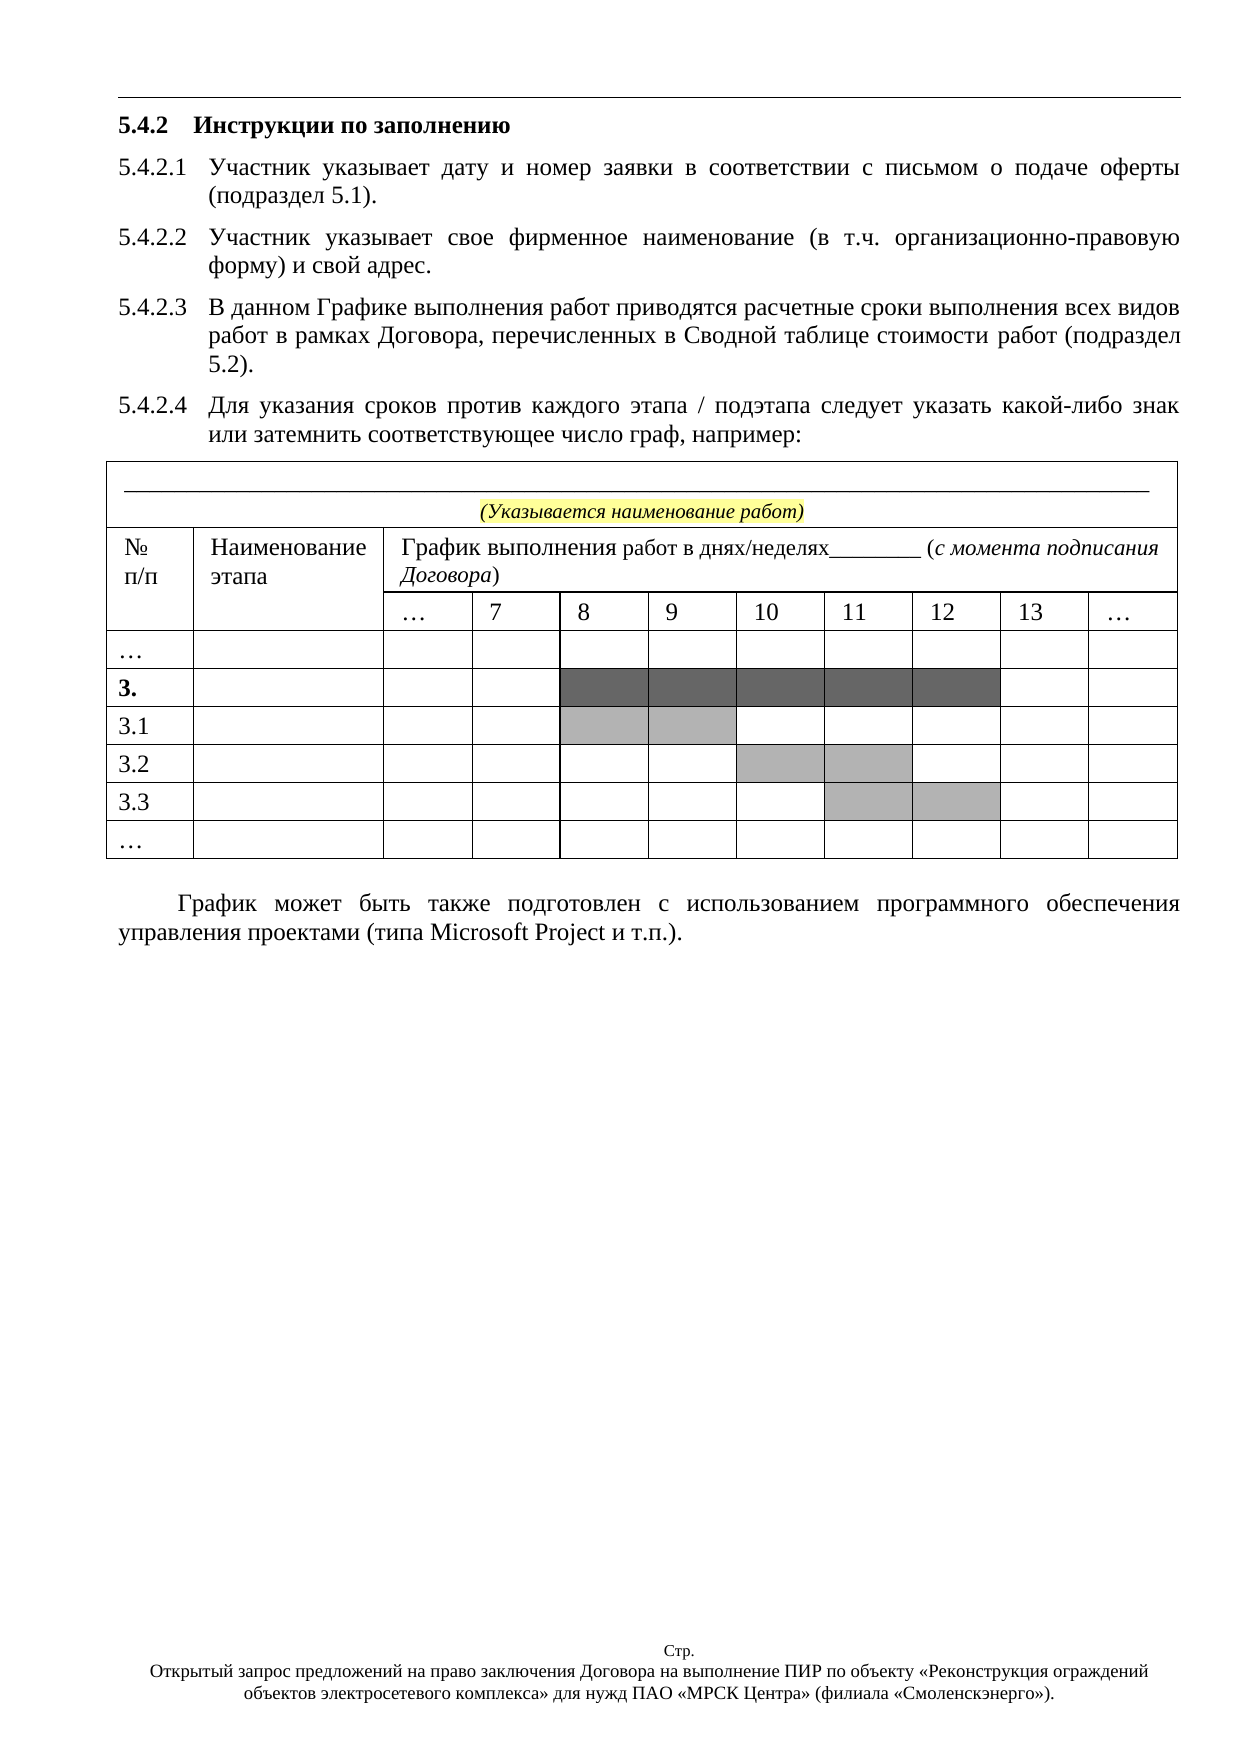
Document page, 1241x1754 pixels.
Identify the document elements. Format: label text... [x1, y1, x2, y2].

table_cell [473, 707, 559, 744]
table_cell [1001, 631, 1088, 668]
table_cell [194, 669, 383, 706]
list Участник указывает дату и номер заявки в соответствии с письмом о подаче оферты (подраздел 5.1). [118, 152, 1181, 209]
table_cell [1089, 821, 1177, 858]
table_cell [1089, 631, 1177, 668]
table_cell [384, 707, 472, 744]
table_cell 11 [825, 593, 912, 629]
table_cell [649, 745, 736, 782]
table_cell [737, 821, 824, 858]
table_cell [913, 707, 1000, 744]
table_cell [107, 669, 193, 706]
table_cell [913, 821, 1000, 858]
table_cell [1089, 745, 1177, 782]
table_cell … [107, 631, 193, 668]
table_cell 13 [1001, 593, 1088, 629]
subtitle Инструкции по заполнению [118, 111, 1181, 139]
table_cell [1001, 745, 1088, 782]
table_cell [473, 821, 559, 858]
table_cell [384, 745, 472, 782]
table_cell [1089, 783, 1177, 820]
table_cell [107, 707, 193, 744]
table_cell [561, 707, 648, 744]
table_cell [913, 745, 1000, 782]
table_cell [1001, 783, 1088, 820]
table_cell [649, 783, 736, 820]
table_cell [473, 745, 559, 782]
table_cell 9 [649, 593, 736, 629]
text График может быть также подготовлен с использованием программного обеспечения управления проектами (типа Microsoft Project и т.п.). [118, 888, 1181, 946]
table_cell [1001, 669, 1088, 706]
table_cell [194, 783, 383, 820]
table_cell [825, 669, 912, 706]
table_cell 12 [913, 593, 1000, 629]
table_cell [194, 745, 383, 782]
list Участник указывает свое фирменное наименование (в т.ч. организационно-правовую форму) и свой адрес. [118, 222, 1181, 279]
table_cell [825, 707, 912, 744]
list Для указания сроков против каждого этапа / подэтапа следует указать какой-либо знак или затемнить соответствующее число граф, например: [118, 391, 1181, 448]
table_cell [913, 669, 1000, 706]
table_cell [107, 783, 193, 820]
table_cell [194, 707, 383, 744]
table_cell [737, 783, 824, 820]
table_cell [825, 821, 912, 858]
table_cell [913, 631, 1000, 668]
table_cell 7 [473, 593, 559, 629]
table_cell … [384, 593, 472, 629]
table_cell [473, 631, 559, 668]
table_cell [1001, 707, 1088, 744]
table_cell [384, 631, 472, 668]
table_cell … [1089, 593, 1177, 629]
table_cell [825, 783, 912, 820]
list В данном Графике выполнения работ приводятся расчетные сроки выполнения всех видов работ в рамках Договора, перечисленных в Сводной таблице стоимости работ (подраздел 5.2). [118, 292, 1181, 378]
table_cell [649, 821, 736, 858]
table_cell [194, 821, 383, 858]
table_cell [737, 745, 824, 782]
table_cell … [107, 821, 193, 858]
table_cell [561, 783, 648, 820]
table_cell № п/п [107, 528, 193, 629]
table_cell 10 [737, 593, 824, 629]
table_cell Наименование этапа [194, 528, 383, 629]
table_cell [737, 631, 824, 668]
table_cell [561, 745, 648, 782]
table_cell [561, 669, 648, 706]
table_cell График выполнения работ в днях/неделях________ (с момента подписания Договора) [384, 528, 1177, 591]
table_cell [107, 745, 193, 782]
table_cell [1089, 669, 1177, 706]
table_cell [1089, 707, 1177, 744]
table_cell 8 [561, 593, 648, 629]
table_cell [473, 669, 559, 706]
table_cell [825, 745, 912, 782]
table_cell [737, 707, 824, 744]
table_cell [649, 631, 736, 668]
table_cell [649, 669, 736, 706]
table_cell [473, 783, 559, 820]
table_cell [384, 669, 472, 706]
table_cell [913, 783, 1000, 820]
table_cell [384, 821, 472, 858]
table_cell [825, 631, 912, 668]
table_cell [561, 631, 648, 668]
table_header __________________________________________________________________________________ (Указывается наименование работ) [107, 462, 1177, 527]
table_cell [737, 669, 824, 706]
table_cell [561, 821, 648, 858]
table_cell [1001, 821, 1088, 858]
table_cell [384, 783, 472, 820]
table_cell [649, 707, 736, 744]
table_cell [194, 631, 383, 668]
